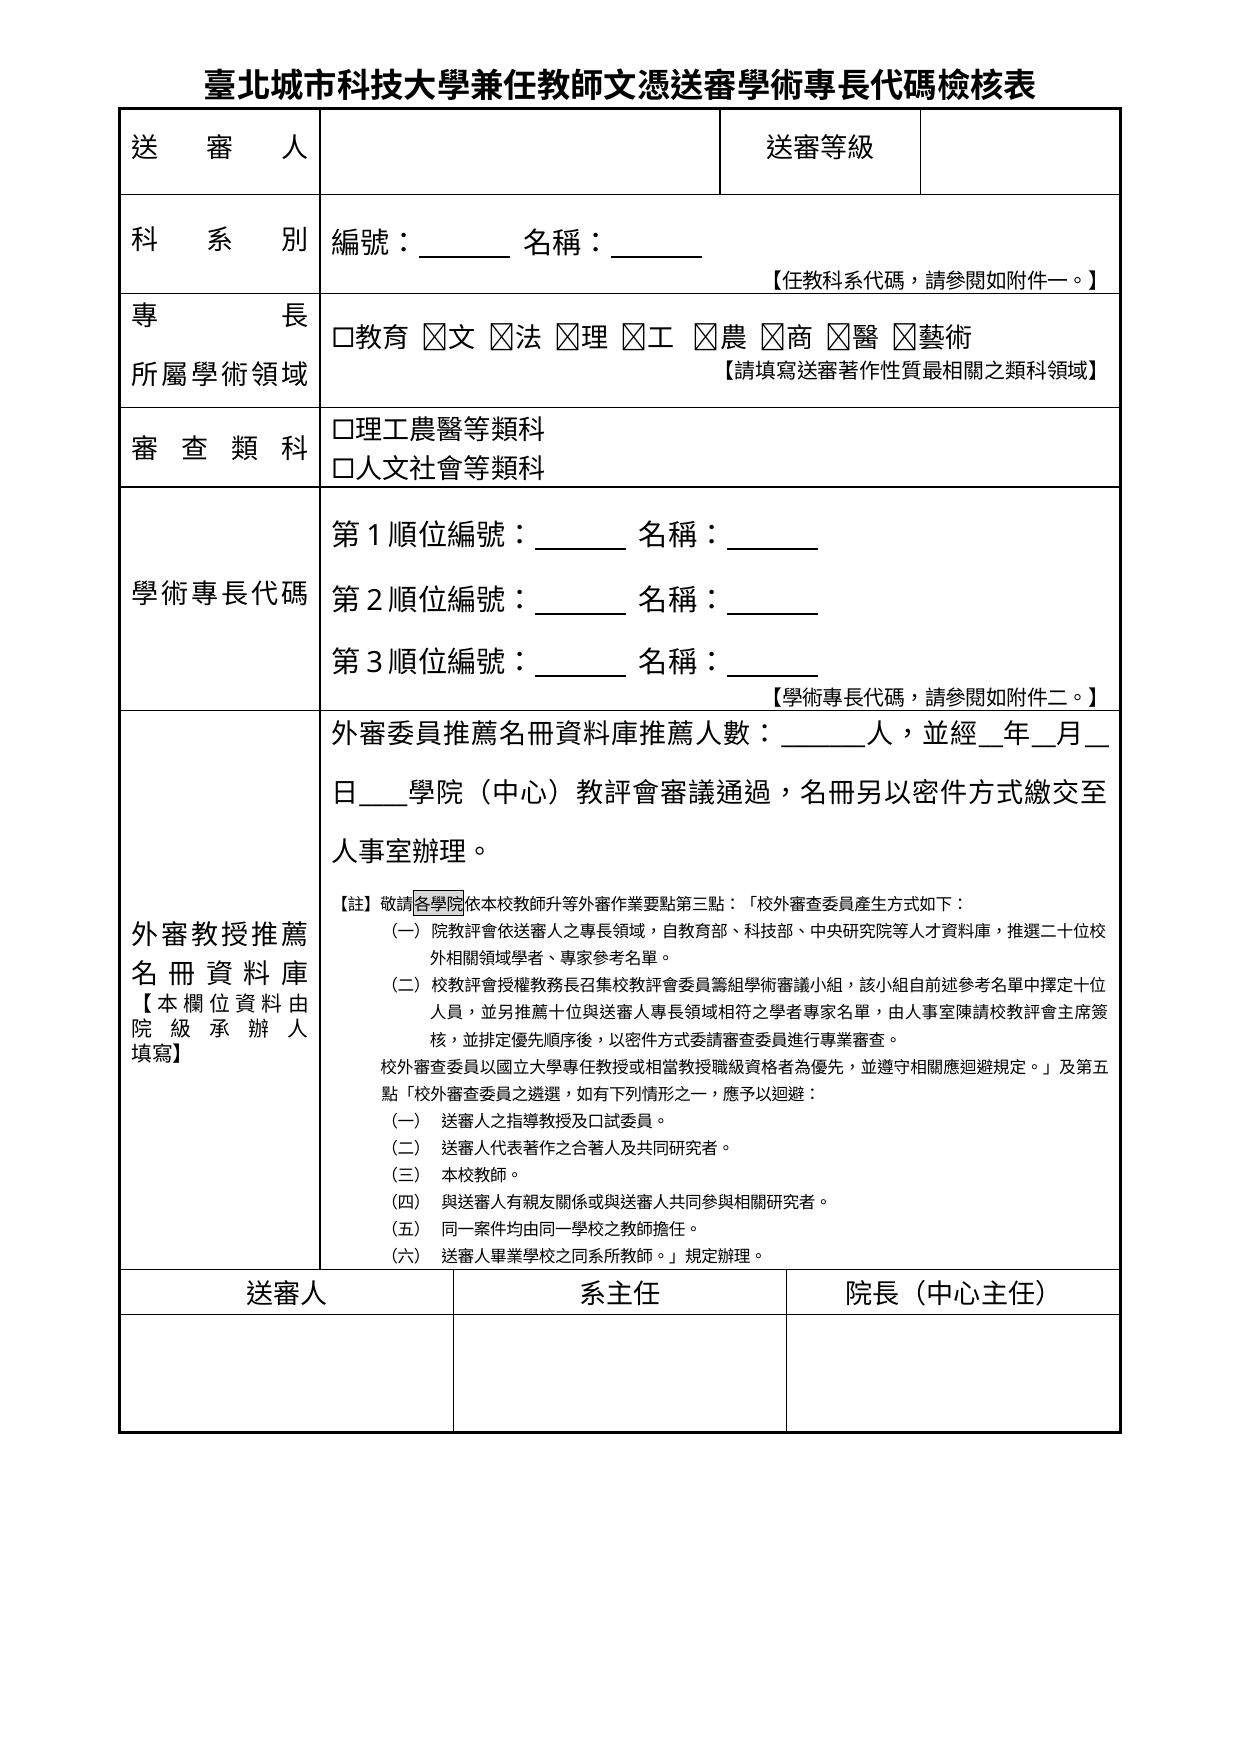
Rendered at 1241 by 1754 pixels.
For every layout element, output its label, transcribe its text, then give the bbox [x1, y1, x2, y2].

table_cell 專長 所屬學術領域 [121, 294, 319, 407]
table_cell [121, 1315, 453, 1431]
table_cell 系主任 [454, 1270, 786, 1314]
table_cell 第1順位編號： 名稱： 第2順位編號： 名稱： 第3順位編號： 名稱： 【學術專長代碼，請參閱如附件二。】 [321, 488, 1119, 710]
text 臺北城市科技大學兼任教師文憑送審學術專長代碼檢核表 [118, 59, 1122, 107]
table_cell 學術專長代碼 [121, 488, 319, 710]
table_cell 理工農醫等類科 人文社會等類科 [321, 408, 1119, 486]
table_cell 編號： 名稱： 【任教科系代碼，請參閱如附件一。】 [321, 195, 1119, 293]
table_cell 科系別 [121, 195, 319, 293]
table_cell 送審人 [121, 1270, 453, 1314]
table_cell [787, 1315, 1119, 1431]
table_cell 教育 文 法 理 工 農 商 醫 藝術 【請填寫送審著作性質最相關之類科領域】 [321, 294, 1119, 407]
table_header 送審人 [121, 110, 319, 194]
table_cell 外審委員推薦名冊資料庫推薦人數：_______人，並經__年__月__日____學院（中心）教評會審議通過，名冊另以密件方式繳交至人事室辦理。 【註】敬請各學院依本校教師升等外審作業要點第三點：「校外審查委員產生方式如下： 院教評會依送審人之專長領域，自教育部、科技部、中央研究院等人才資料庫，推選二十位校外相關領域學者、專家參考名單。 校教評會授權教務長召集校教評會委員籌組學術審議小組，該小組自前述參考名單中擇定十位人員，並另推薦十位與送審人專長領域相符之學者專家名單，由人事室陳請校教評會主席簽核，並排定優先順序後，以密件方式委請審查委員進行專業審查。 校外審查委員以國立大學專任教授或相當教授職級資格者為優先，並遵守相關應迴避規定。」及第五點「校外審查委員之遴選，如有下列情形之一，應予以迴避： 送審人之指導教授及口試委員。 送審人代表著作之合著人及共同研究者。 本校教師。 與送審人有親友關係或與送審人共同參與相關研究者。 同一案件均由同一學校之教師擔任。 送審人畢業學校之同系所教師。」規定辦理。 [321, 711, 1119, 1269]
table_header [321, 110, 719, 194]
table_cell 外審教授推薦名冊資料庫 【本欄位資料由 院級承辦人 填寫】 [121, 711, 319, 1269]
table_header 送審等級 [721, 110, 920, 194]
table_cell 審查類科 [121, 408, 319, 486]
table_cell 院長（中心主任） [787, 1270, 1119, 1314]
table_header [921, 110, 1119, 194]
table_cell [454, 1315, 786, 1431]
